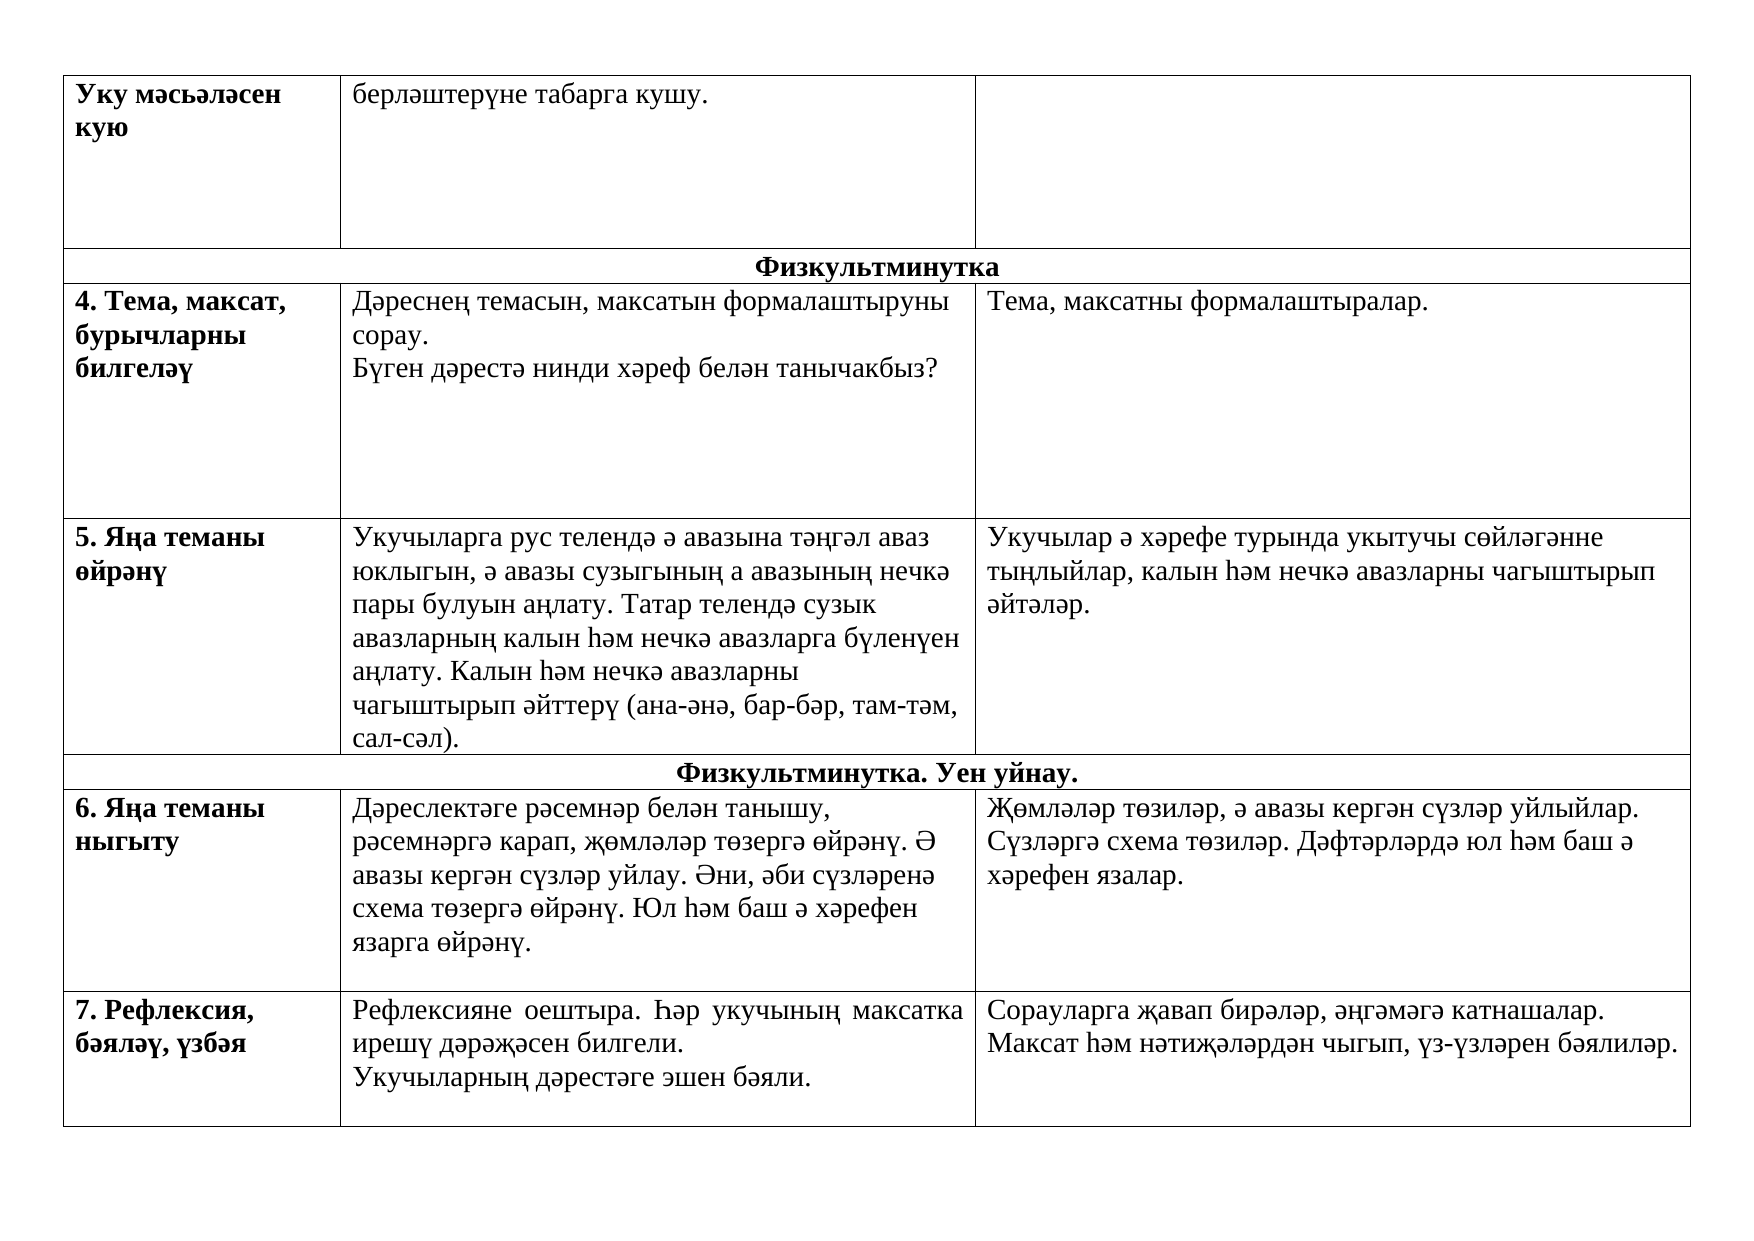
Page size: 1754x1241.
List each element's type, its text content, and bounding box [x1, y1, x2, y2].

table_cell Сорауларга җавап бирәләр, әңгәмәгә катнашалар. Максат һәм нәтиҗәләрдән чыгып, үз-үзләрен бәялиләр. [976, 992, 1690, 1126]
table_cell Тема, максатны формалаштыралар. [976, 284, 1690, 518]
table_cell Җөмләләр төзиләр, ә авазы кергән сүзләр уйлыйлар. Сүзләргә схема төзиләр. Дәфтәрләрдә юл һәм баш ә хәрефен язалар. [976, 790, 1690, 991]
table_cell 6. Яңа теманы ныгыту [64, 790, 340, 991]
table_cell 5. Яңа теманы өйрәнү [64, 519, 340, 754]
table_cell Дәреслектәге рәсемнәр белән танышу, рәсемнәргә карап, җөмләләр төзергә өйрәнү. Ә авазы кергән сүзләр уйлау. Әни, әби сүзләренә схема төзергә өйрәнү. Юл һәм баш ә хәрефен язарга өйрәнү. [341, 790, 975, 991]
table_cell Физкультминутка [64, 249, 1690, 282]
table_cell 7. Рефлексия, бәяләү, үзбәя [64, 992, 340, 1126]
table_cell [976, 76, 1690, 248]
table_cell Укучыларга рус телендә ә авазына тәңгәл аваз юклыгын, ә авазы сузыгының а авазының нечкә пары булуын аңлату. Татар телендә сузык авазларның калын һәм нечкә авазларга бүленүен аңлату. Калын һәм нечкә авазларны чагыштырып әйттерү (ана-әнә, бар-бәр, там-тәм, сал-сәл). [341, 519, 975, 754]
table_cell 4. Тема, максат, бурычларны билгеләү [64, 284, 340, 518]
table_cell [64, 76, 340, 248]
table_cell Рефлексияне оештыра. Һәр укучының максатка ирешү дәрәҗәсен билгели. Укучыларның дәрестәге эшен бәяли. [341, 992, 975, 1126]
table_cell Физкультминутка. Уен уйнау. [64, 755, 1690, 789]
table_cell Дәреснең темасын, максатын формалаштыруны сорау. Бүген дәрестә нинди хәреф белән танычакбыз? [341, 284, 975, 518]
table_cell Укучылар ә хәрефе турында укытучы сөйләгәнне тыңлыйлар, калын һәм нечкә авазларны чагыштырып әйтәләр. [976, 519, 1690, 754]
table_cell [341, 76, 975, 248]
